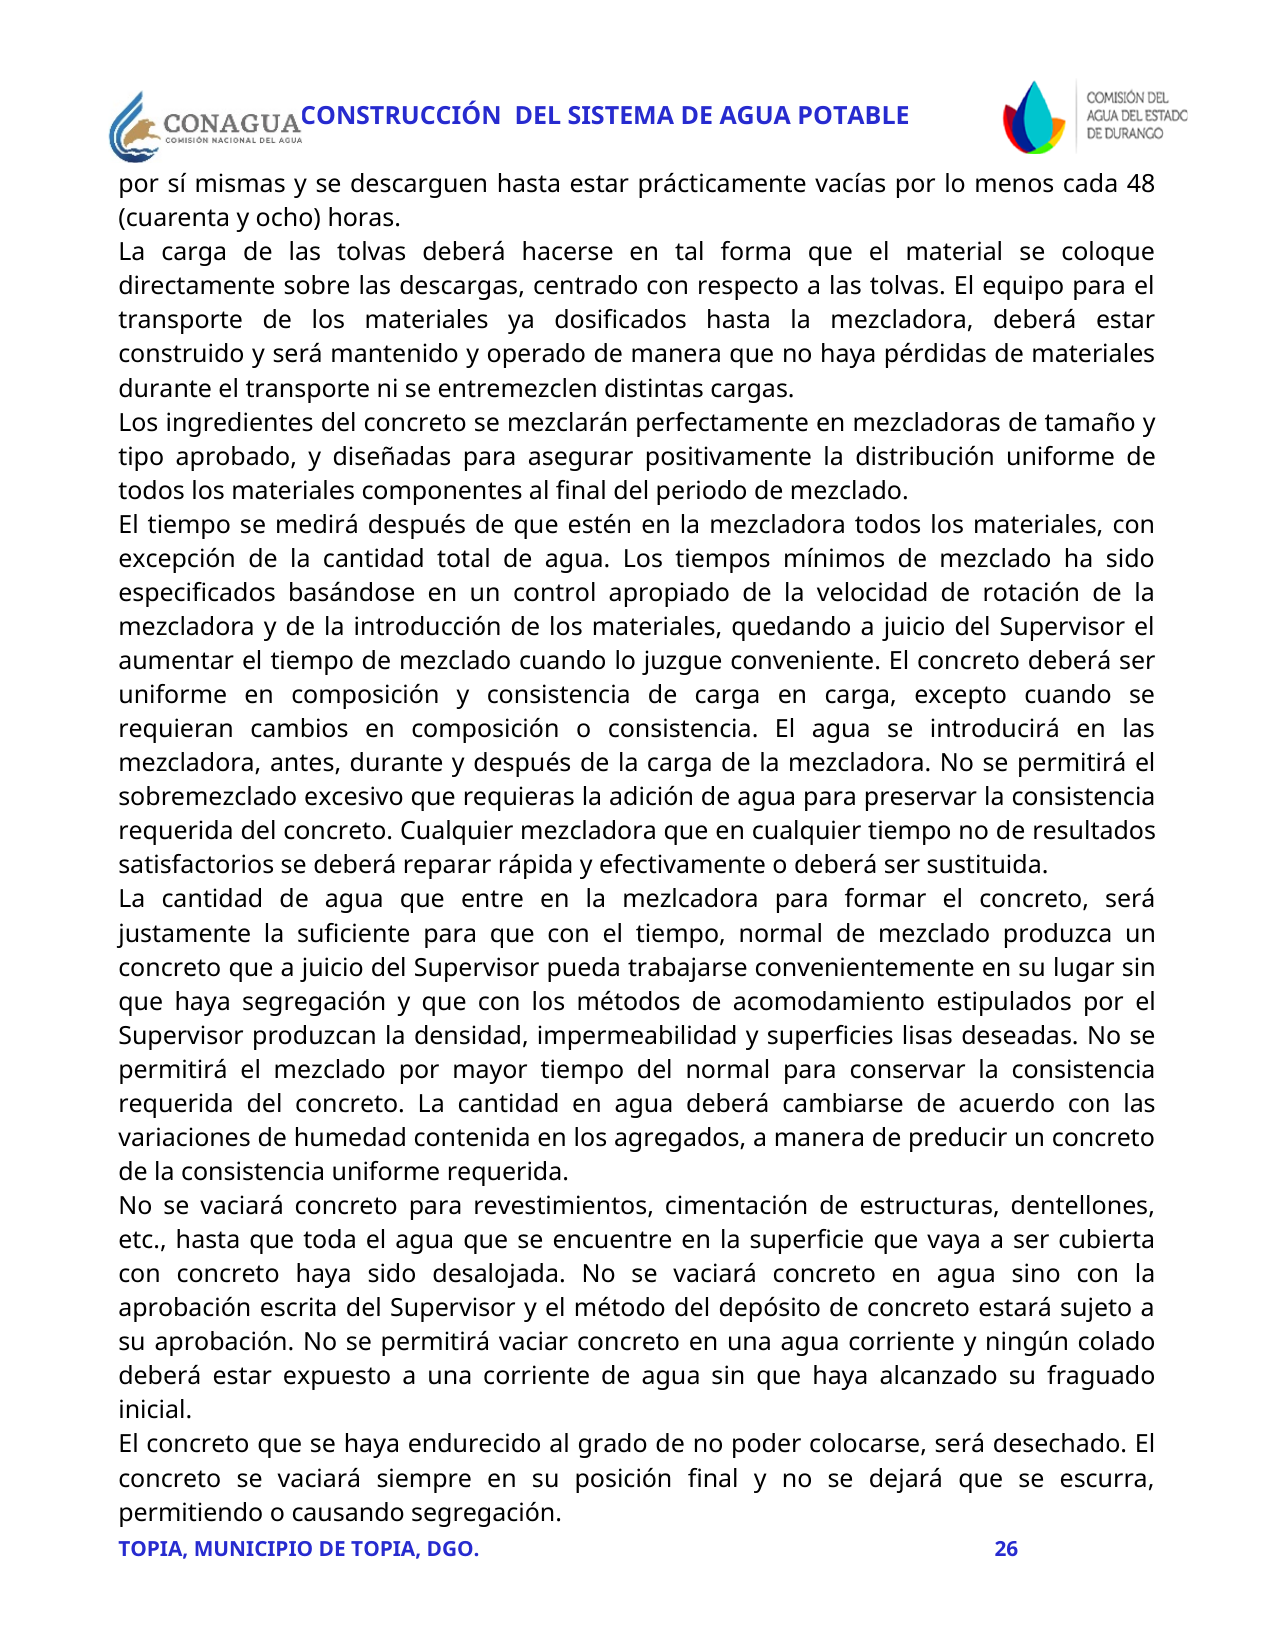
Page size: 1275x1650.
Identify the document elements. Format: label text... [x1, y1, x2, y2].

text No se vaciará concreto para revestimientos, cimentación de estructuras, dentellones, etc., hasta que toda el agua que se encuentre en la superficie que vaya a ser cubierta con concreto haya sido desalojada. No se vaciará concreto en agua sino con la aprobación escrita del Supervisor y el método del depósito de concreto estará sujeto a su aprobación. No se permitirá vaciar concreto en una agua corriente y ningún colado deberá estar expuesto a una corriente de agua sin que haya alcanzado su fraguado inicial. [118, 1188, 1157, 1426]
picture [1000, 78, 1191, 157]
text El tiempo se medirá después de que estén en la mezcladora todos los materiales, con excepción de la cantidad total de agua. Los tiempos mínimos de mezclado ha sido especificados basándose en un control apropiado de la velocidad de rotación de la mezcladora y de la introducción de los materiales, quedando a juicio del Supervisor el aumentar el tiempo de mezclado cuando lo juzgue conveniente. El concreto deberá ser uniforme en composición y consistencia de carga en carga, excepto cuando se requieran cambios en composición o consistencia. El agua se introducirá en las mezcladora, antes, durante y después de la carga de la mezcladora. No se permitirá el sobremezclado excesivo que requieras la adición de agua para preservar la consistencia requerida del concreto. Cualquier mezcladora que en cualquier tiempo no de resultados satisfactorios se deberá reparar rápida y efectivamente o deberá ser sustituida. [118, 506, 1157, 881]
text El concreto que se haya endurecido al grado de no poder colocarse, será desechado. El concreto se vaciará siempre en su posición final y no se dejará que se escurra, permitiendo o causando segregación. [118, 1426, 1157, 1528]
text La carga de las tolvas deberá hacerse en tal forma que el material se coloque directamente sobre las descargas, centrado con respecto a las tolvas. El equipo para el transporte de los materiales ya dosificados hasta la mezcladora, deberá estar construido y será mantenido y operado de manera que no haya pérdidas de materiales durante el transporte ni se entremezclen distintas cargas. [118, 234, 1157, 404]
text La cantidad de agua que entre en la mezlcadora para formar el concreto, será justamente la suficiente para que con el tiempo, normal de mezclado produzca un concreto que a juicio del Supervisor pueda trabajarse convenientemente en su lugar sin que haya segregación y que con los métodos de acomodamiento estipulados por el Supervisor produzcan la densidad, impermeabilidad y superficies lisas deseadas. No se permitirá el mezclado por mayor tiempo del normal para conservar la consistencia requerida del concreto. La cantidad en agua deberá cambiarse de acuerdo con las variaciones de humedad contenida en los agregados, a manera de preducir un concreto de la consistencia uniforme requerida. [118, 881, 1157, 1188]
picture [108, 90, 303, 165]
text Los ingredientes del concreto se mezclarán perfectamente en mezcladoras de tamaño y tipo aprobado, y diseñadas para asegurar positivamente la distribución uniforme de todos los materiales componentes al final del periodo de mezclado. [118, 404, 1157, 506]
